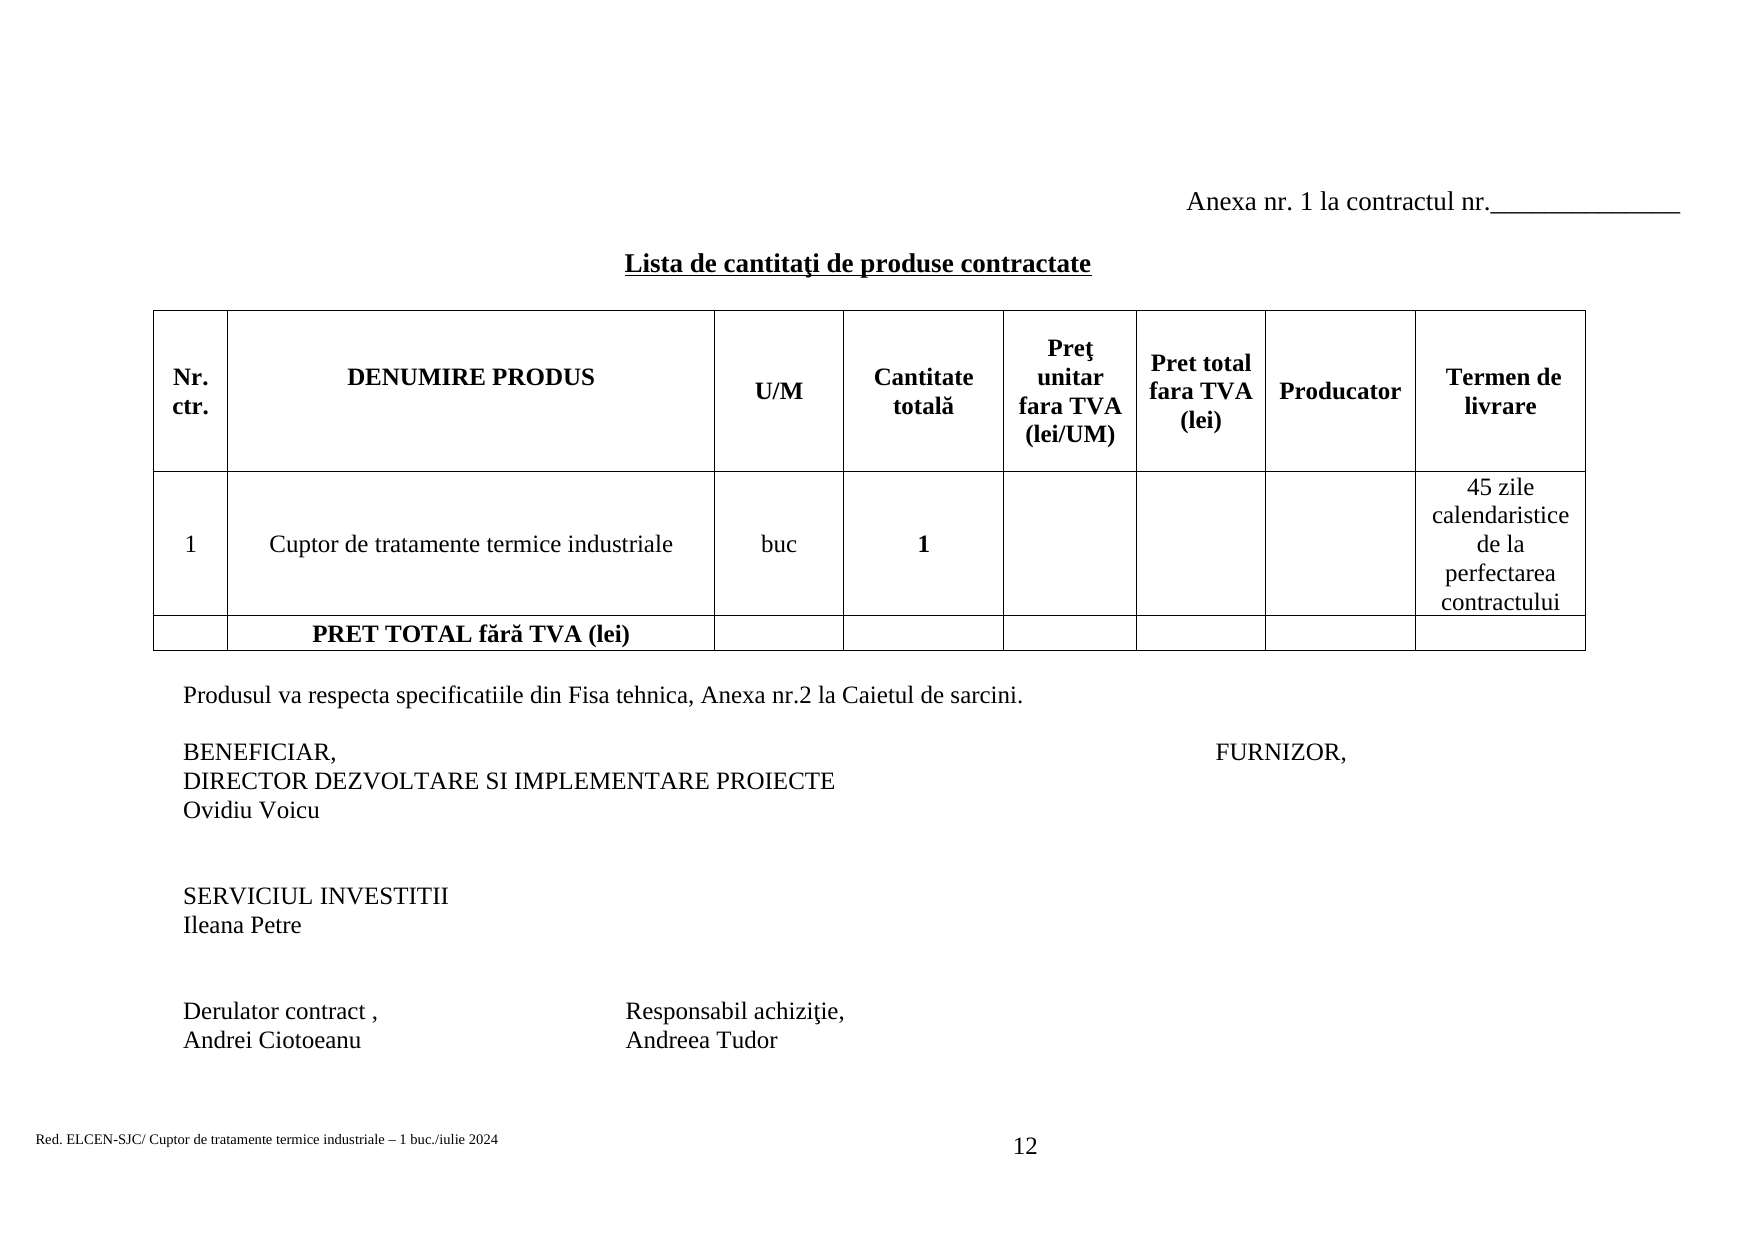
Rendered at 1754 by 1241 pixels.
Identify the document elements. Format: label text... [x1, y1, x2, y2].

table_header DENUMIRE PRODUS [228, 311, 714, 471]
table_header U/M [715, 311, 843, 471]
table_cell buc [715, 472, 843, 615]
table_header Producator [1266, 311, 1415, 471]
text BENEFICIAR, FURNIZOR, [109, 737, 1680, 766]
text SERVICIUL INVESTITII [109, 881, 1680, 910]
text Produsul va respecta specificatiile din Fisa tehnica, Anexa nr.2 la Caietul de sarcini. [109, 680, 1680, 708]
table_header Pret total fara TVA (lei) [1137, 311, 1265, 471]
table_cell 45 zile calendaristice de la perfectarea contractului [1416, 472, 1585, 615]
table_cell [1137, 616, 1265, 650]
table_cell 1 [844, 472, 1003, 615]
table_header Termen de livrare [1416, 311, 1585, 471]
table_cell 1 [154, 472, 227, 615]
table_header Cantitate totală [844, 311, 1003, 471]
table_cell [154, 616, 227, 650]
text Ovidiu Voicu [35, 795, 1680, 823]
table_cell [1416, 616, 1585, 650]
text Andrei Ciotoeanu Andreea Tudor [35, 1025, 1680, 1053]
text Ileana Petre [109, 910, 1680, 938]
table_cell PRET TOTAL fără TVA (lei) [228, 616, 714, 650]
table_header Preţ unitar fara TVA (lei/UM) [1004, 311, 1136, 471]
table_cell [715, 616, 843, 650]
table_cell Cuptor de tratamente termice industriale [228, 472, 714, 615]
text Derulator contract , Responsabil achiziţie, [35, 996, 1680, 1025]
table_cell [1004, 616, 1136, 650]
table_cell [1004, 472, 1136, 615]
text Anexa nr. 1 la contractul nr.______________ [35, 185, 1680, 216]
table_cell [844, 616, 1003, 650]
table_header Nr. ctr. [154, 311, 227, 471]
text DIRECTOR DEZVOLTARE SI IMPLEMENTARE PROIECTE [35, 766, 1680, 795]
table_cell [1266, 616, 1415, 650]
table_cell [1266, 472, 1415, 615]
text Lista de cantitaţi de produse contractate [35, 248, 1680, 279]
table_cell [1137, 472, 1265, 615]
